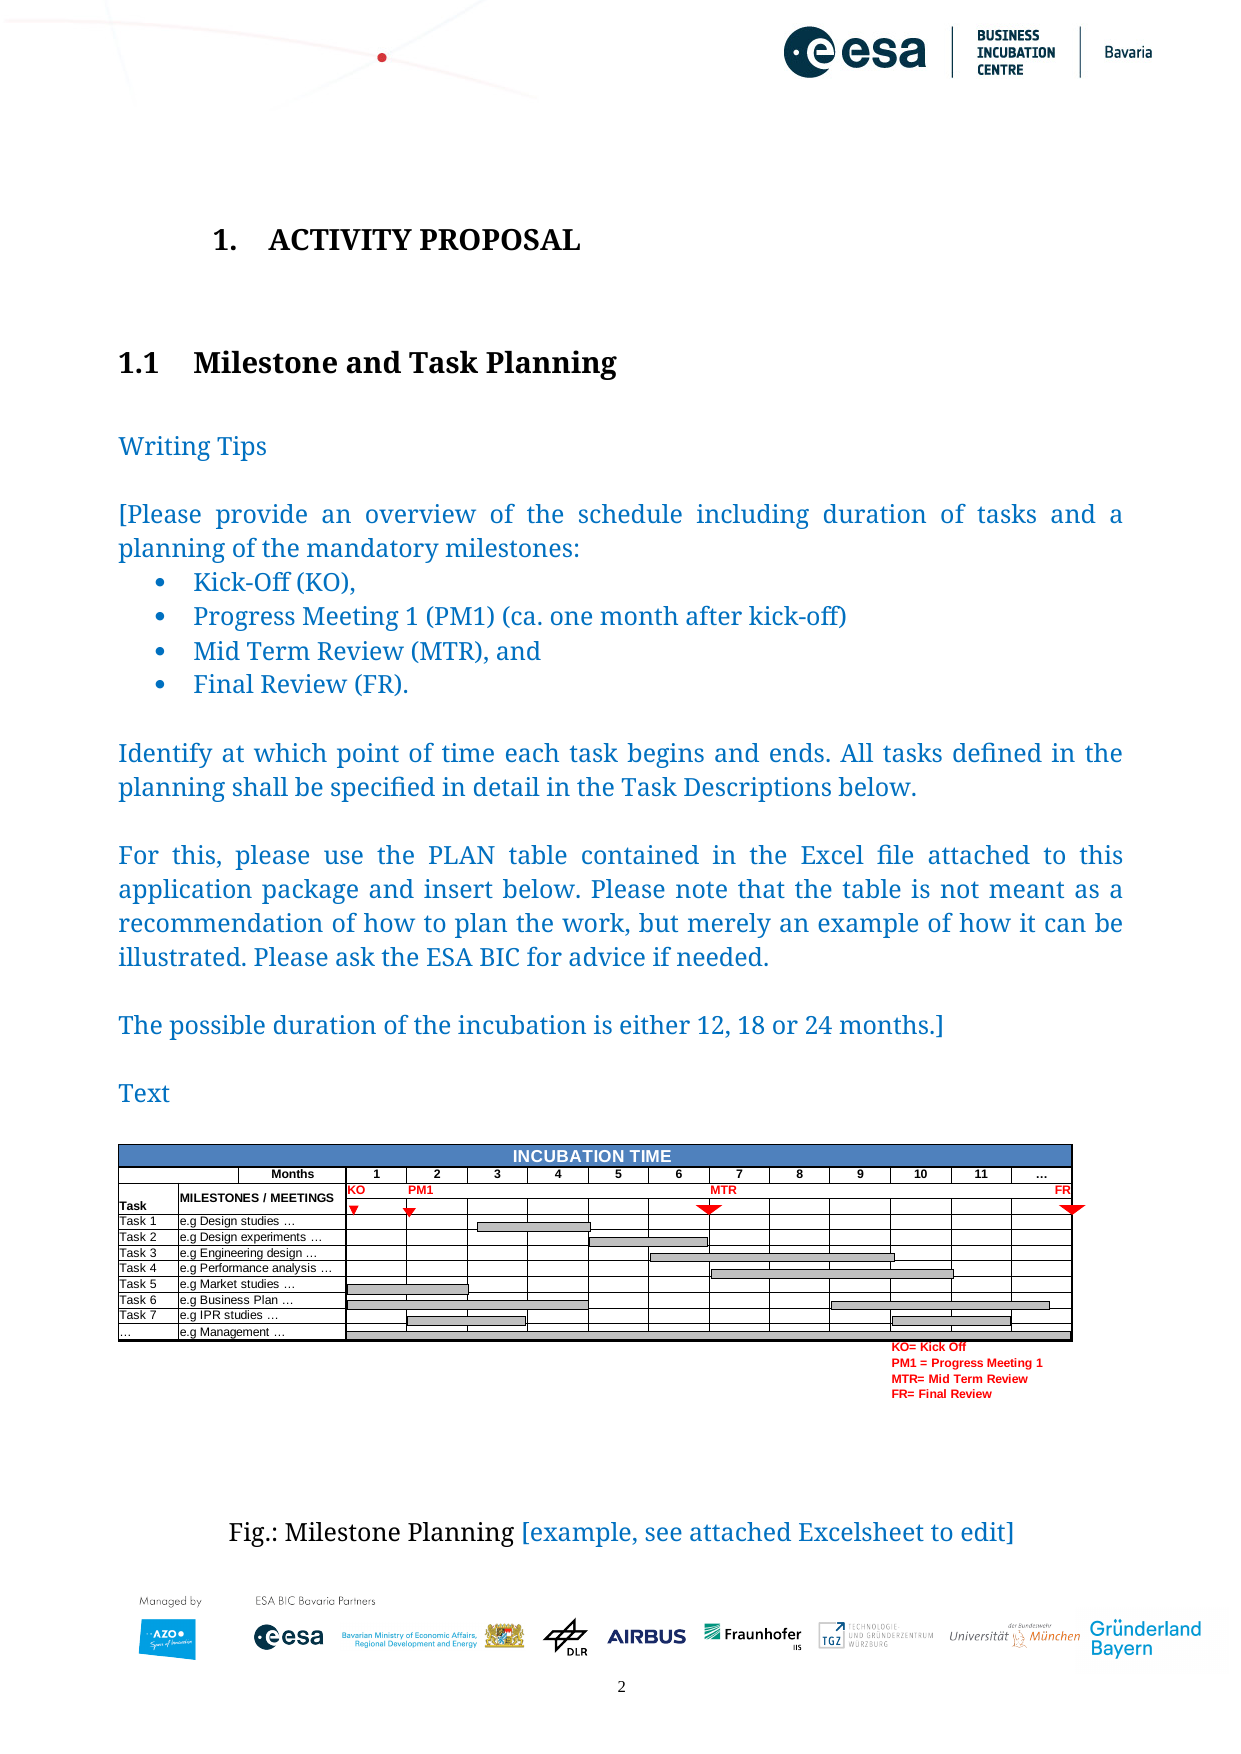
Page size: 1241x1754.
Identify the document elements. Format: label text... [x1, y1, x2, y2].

list Kick-Off (KO), [156, 565, 1125, 599]
text Fig.: Milestone Planning [example, see attached Excelsheet to edit] [118, 1515, 1125, 1549]
text The possible duration of the incubation is either 12, 18 or 24 months.] [118, 1008, 1125, 1042]
list Progress Meeting 1 (PM1) (ca. one month after kick-off) [156, 599, 1125, 633]
list Mid Term Review (MTR), and [156, 633, 1125, 667]
text Identify at which point of time each task begins and ends. All tasks defined in the planning shall be specified in detail in the Task Descriptions below. [118, 735, 1125, 803]
list Final Review (FR). [156, 667, 1125, 701]
text Text [118, 1076, 1125, 1110]
text Writing Tips [118, 429, 1125, 463]
text For this, please use the PLAN table contained in the Excel file attached to this application package and insert below. Please note that the table is not meant as a recommendation of how to plan the work, but merely an example of how it can be illustrated. Please ask the ESA BIC for advice if needed. [118, 837, 1125, 974]
text 1. Activity Proposal [213, 219, 1125, 258]
text [Please provide an overview of the schedule including duration of tasks and a planning of the mandatory milestones: [118, 497, 1125, 565]
picture [1, 0, 1239, 1751]
text 1.1 Milestone and Task Planning [118, 342, 1125, 382]
